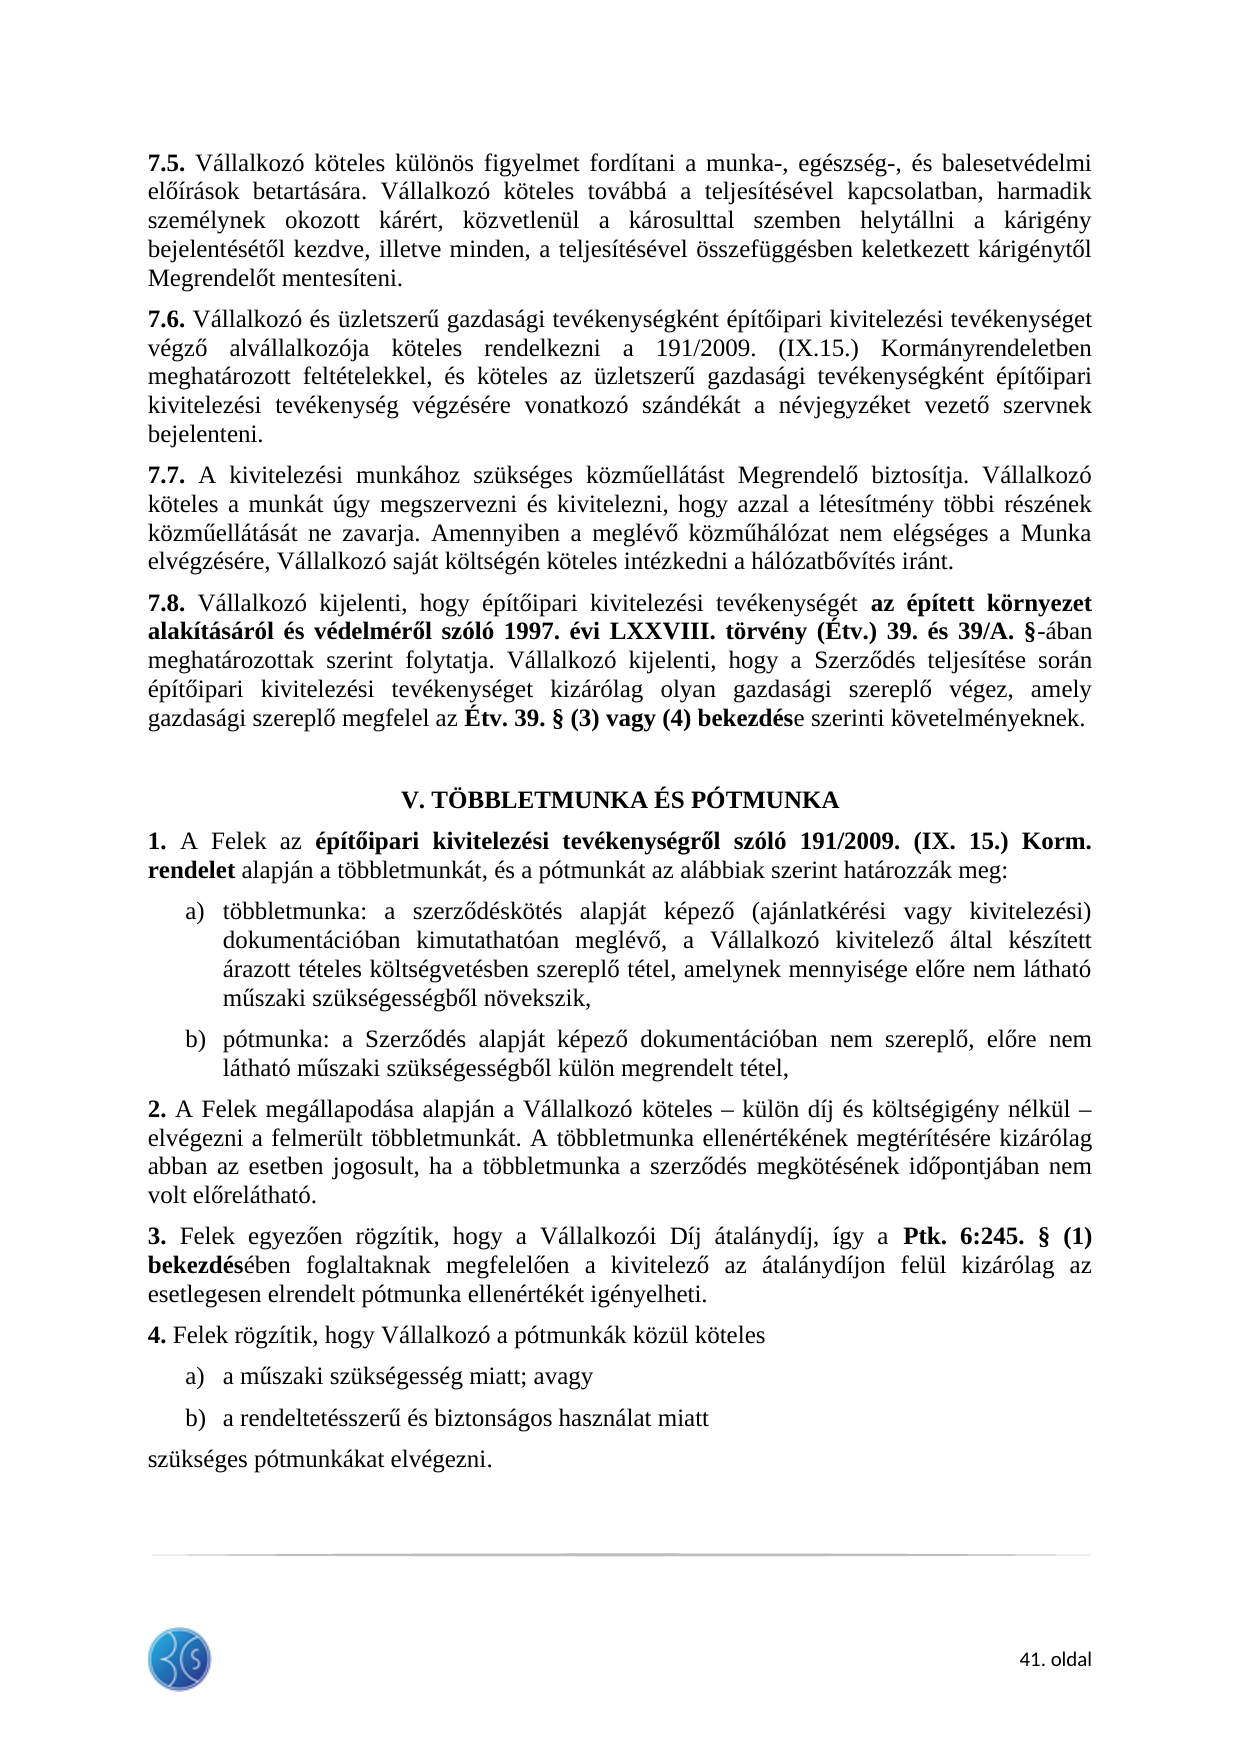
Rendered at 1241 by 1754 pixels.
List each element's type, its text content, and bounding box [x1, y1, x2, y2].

text 3. Felek egyezően rögzítik, hogy a Vállalkozói Díj átalánydíj, így a Ptk. 6:245. § (1) bekezdésében foglaltaknak megfelelően a kivitelező az átalánydíjon felül kizárólag az esetlegesen elrendelt pótmunka ellenértékét igényelheti. [148, 1221, 1092, 1308]
list a rendeltetésszerű és biztonságos használat miatt [185, 1403, 1092, 1431]
list a műszaki szükségesség miatt; avagy [185, 1361, 1092, 1390]
list pótmunka: a Szerződés alapját képező dokumentációban nem szereplő, előre nem látható műszaki szükségességből külön megrendelt tétel, [185, 1024, 1092, 1081]
text 7.7. A kivitelezési munkához szükséges közműellátást Megrendelő biztosítja. Vállalkozó köteles a munkát úgy megszervezni és kivitelezni, hogy azzal a létesítmény többi részének közműellátását ne zavarja. Amennyiben a meglévő közműhálózat nem elégséges a Munka elvégzésére, Vállalkozó saját költségén köteles intézkedni a hálózatbővítés iránt. [148, 460, 1092, 575]
picture [147, 1627, 212, 1692]
picture [147, 1548, 1093, 1561]
text 2. A Felek megállapodása alapján a Vállalkozó köteles – külön díj és költségigény nélkül – elvégezni a felmerült többletmunkát. A többletmunka ellenértékének megtérítésére kizárólag abban az esetben jogosult, ha a többletmunka a szerződés megkötésének időpontjában nem volt előrelátható. [148, 1094, 1092, 1209]
text 7.8. Vállalkozó kijelenti, hogy építőipari kivitelezési tevékenységét az épített környezet alakításáról és védelméről szóló 1997. évi LXXVIII. törvény (Étv.) 39. és 39/A. §-ában meghatározottak szerint folytatja. Vállalkozó kijelenti, hogy a Szerződés teljesítése során építőipari kivitelezési tevékenységet kizárólag olyan gazdasági szereplő végez, amely gazdasági szereplő megfelel az Étv. 39. § (3) vagy (4) bekezdése szerinti követelményeknek. [148, 588, 1092, 731]
list többletmunka: a szerződéskötés alapját képező (ajánlatkérési vagy kivitelezési) dokumentációban kimutathatóan meglévő, a Vállalkozó kivitelező által készített árazott tételes költségvetésben szereplő tétel, amelynek mennyisége előre nem látható műszaki szükségességből növekszik, [185, 896, 1092, 1011]
text 4. Felek rögzítik, hogy Vállalkozó a pótmunkák közül köteles [148, 1320, 1092, 1349]
text szükséges pótmunkákat elvégezni. [148, 1444, 1092, 1473]
text 1. A Felek az építőipari kivitelezési tevékenységről szóló 191/2009. (IX. 15.) Korm. rendelet alapján a többletmunkát, és a pótmunkát az alábbiak szerint határozzák meg: [148, 826, 1092, 884]
text 7.6. Vállalkozó és üzletszerű gazdasági tevékenységként építőipari kivitelezési tevékenységet végző alvállalkozója köteles rendelkezni a 191/2009. (IX.15.) Kormányrendeletben meghatározott feltételekkel, és köteles az üzletszerű gazdasági tevékenységként építőipari kivitelezési tevékenység végzésére vonatkozó szándékát a névjegyzéket vezető szervnek bejelenteni. [148, 304, 1092, 448]
text V. TÖBBLETMUNKA ÉS PÓTMUNKA [148, 785, 1092, 814]
text 7.5. Vállalkozó köteles különös figyelmet fordítani a munka-, egészség-, és balesetvédelmi előírások betartására. Vállalkozó köteles továbbá a teljesítésével kapcsolatban, harmadik személynek okozott kárért, közvetlenül a károsulttal szemben helytállni a kárigény bejelentésétől kezdve, illetve minden, a teljesítésével összefüggésben keletkezett kárigénytől Megrendelőt mentesíteni. [148, 148, 1092, 291]
